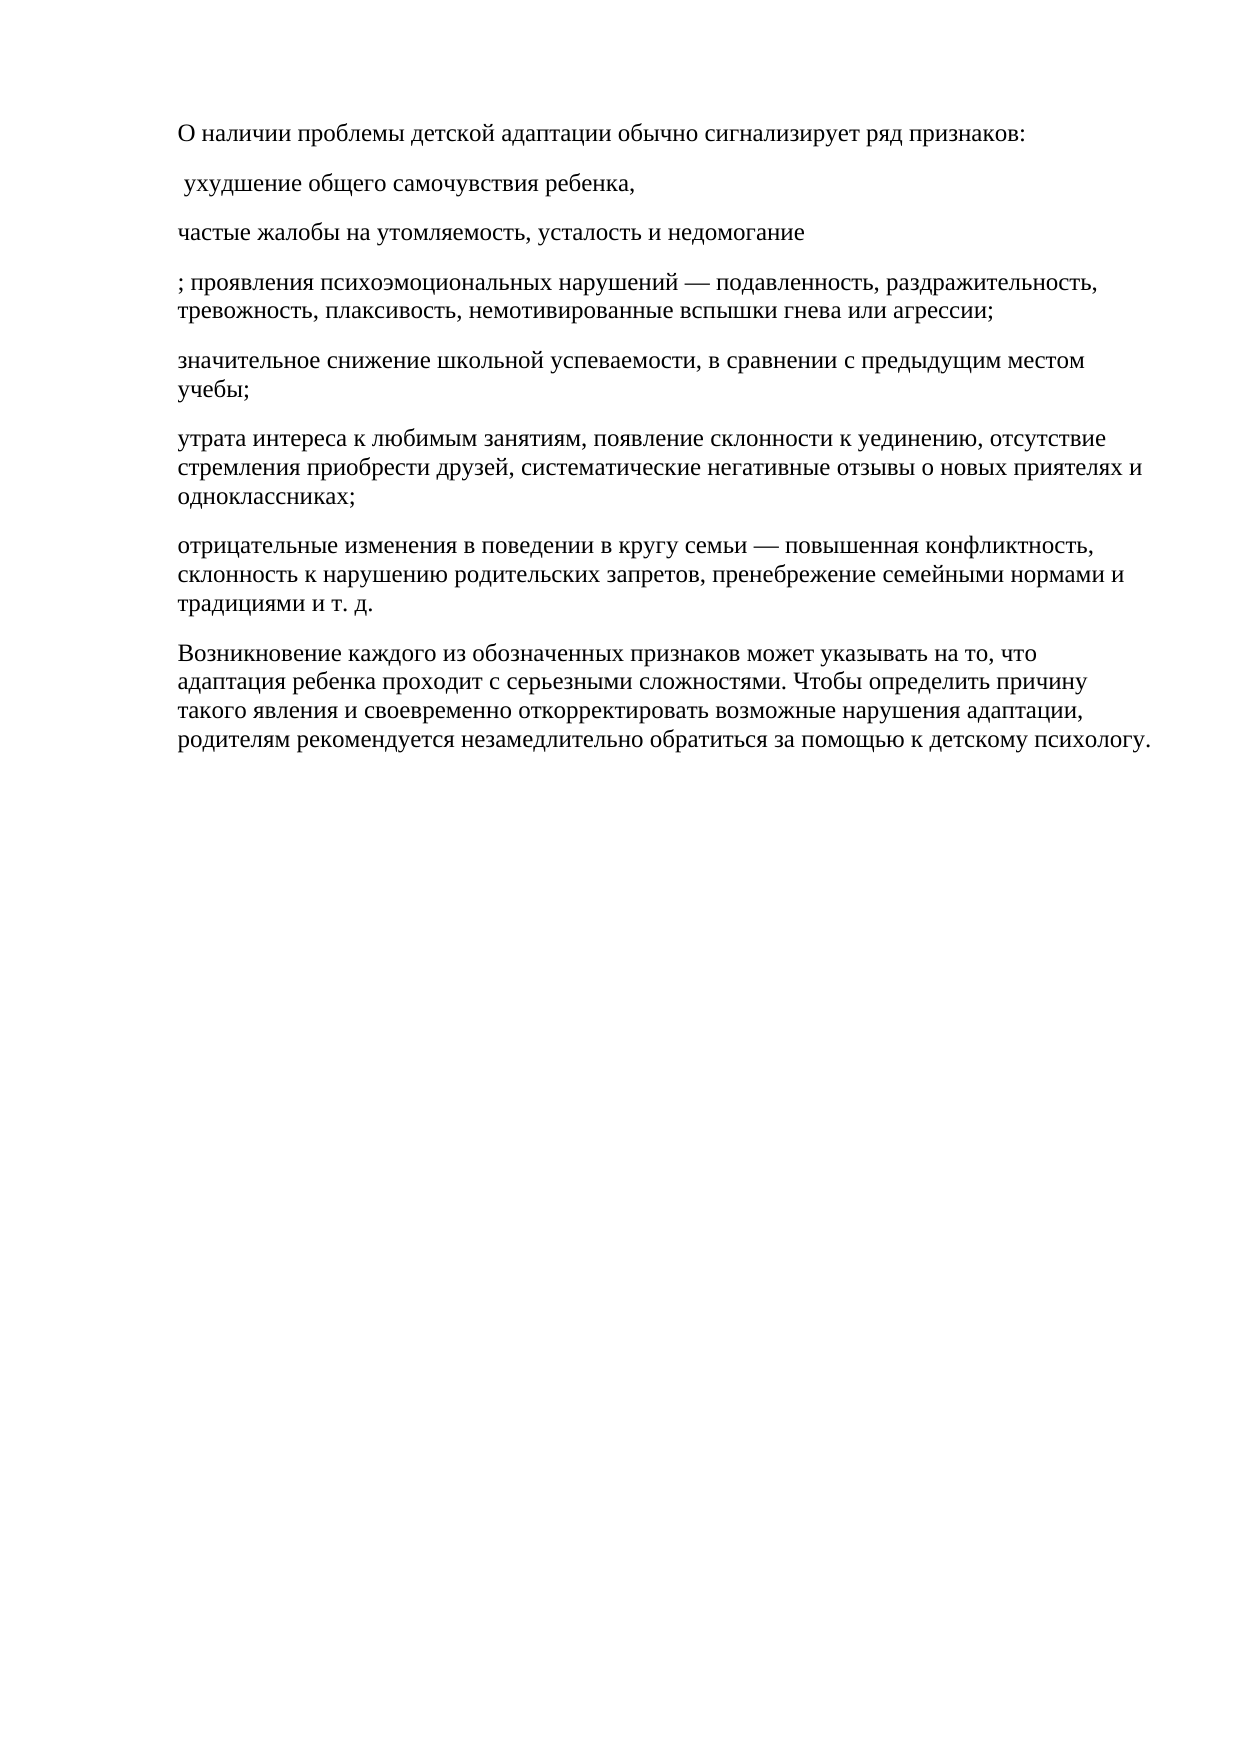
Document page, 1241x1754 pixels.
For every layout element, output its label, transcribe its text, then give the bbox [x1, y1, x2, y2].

text частые жалобы на утомляемость, усталость и недомогание [177, 217, 1152, 246]
text значительное снижение школьной успеваемости, в сравнении с предыдущим местом учебы; [177, 345, 1152, 403]
text О наличии проблемы детской адаптации обычно сигнализирует ряд признаков: [177, 118, 1152, 147]
text отрицательные изменения в поведении в кругу семьи — повышенная конфликтность, склонность к нарушению родительских запретов, пренебрежение семейными нормами и традициями и т. д. [177, 531, 1152, 617]
text ухудшение общего самочувствия ребенка, [177, 168, 1152, 196]
text утрата интереса к любимым занятиям, появление склонности к уединению, отсутствие стремления приобрести друзей, систематические негативные отзывы о новых приятелях и одноклассниках; [177, 423, 1152, 510]
text Возникновение каждого из обозначенных признаков может указывать на то, что адаптация ребенка проходит с серьезными сложностями. Чтобы определить причину такого явления и своевременно откорректировать возможные нарушения адаптации, родителям рекомендуется незамедлительно обратиться за помощью к детскому психологу. [177, 638, 1152, 753]
text ; проявления психоэмоциональных нарушений — подавленность, раздражительность, тревожность, плаксивость, немотивированные вспышки гнева или агрессии; [177, 267, 1152, 324]
